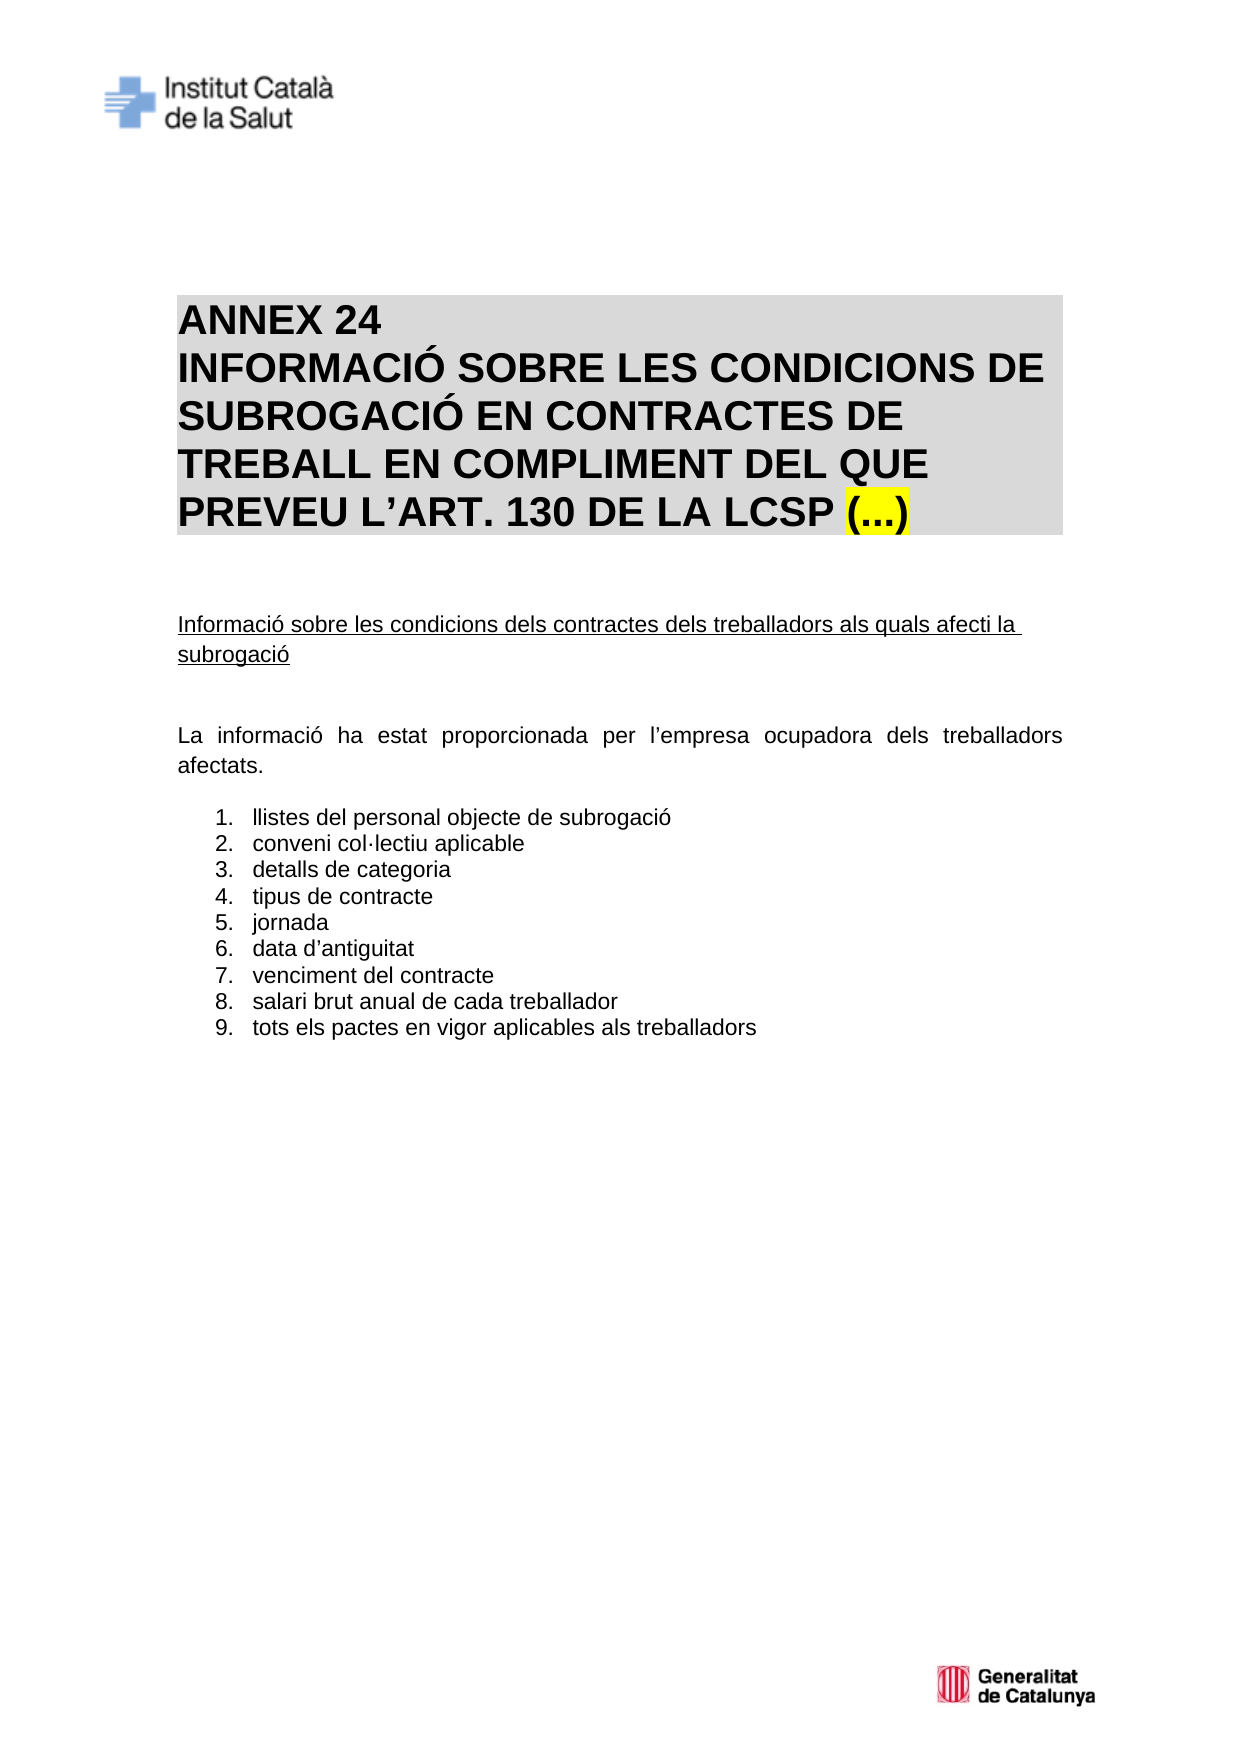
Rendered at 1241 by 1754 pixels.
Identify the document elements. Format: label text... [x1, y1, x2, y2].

list conveni col·lectiu aplicable [215, 830, 1063, 856]
list data d’antiguitat [215, 935, 1063, 962]
list jornada [215, 909, 1063, 935]
list tipus de contracte [215, 883, 1063, 909]
text Informació sobre les condicions dels contractes dels treballadors als quals afecti la subrogació [177, 611, 1063, 667]
list tots els pactes en vigor aplicables als treballadors [215, 1014, 1063, 1041]
text ANNEX 24 [177, 295, 1063, 343]
text La informació ha estat proporcionada per l’empresa ocupadora dels treballadors afectats. [177, 722, 1063, 779]
list salari brut anual de cada treballador [215, 988, 1063, 1014]
picture [103, 73, 337, 134]
text INFORMACIÓ SOBRE LES CONDICIONS DE SUBROGACIÓ EN CONTRACTES DE TREBALL EN COMPLIMENT DEL QUE PREVEU L’ART. 130 DE LA LCSP (...) [177, 343, 1063, 535]
list llistes del personal objecte de subrogació [215, 803, 1063, 830]
list venciment del contracte [215, 962, 1063, 988]
list detalls de categoria [215, 856, 1063, 883]
picture [898, 1659, 1133, 1712]
